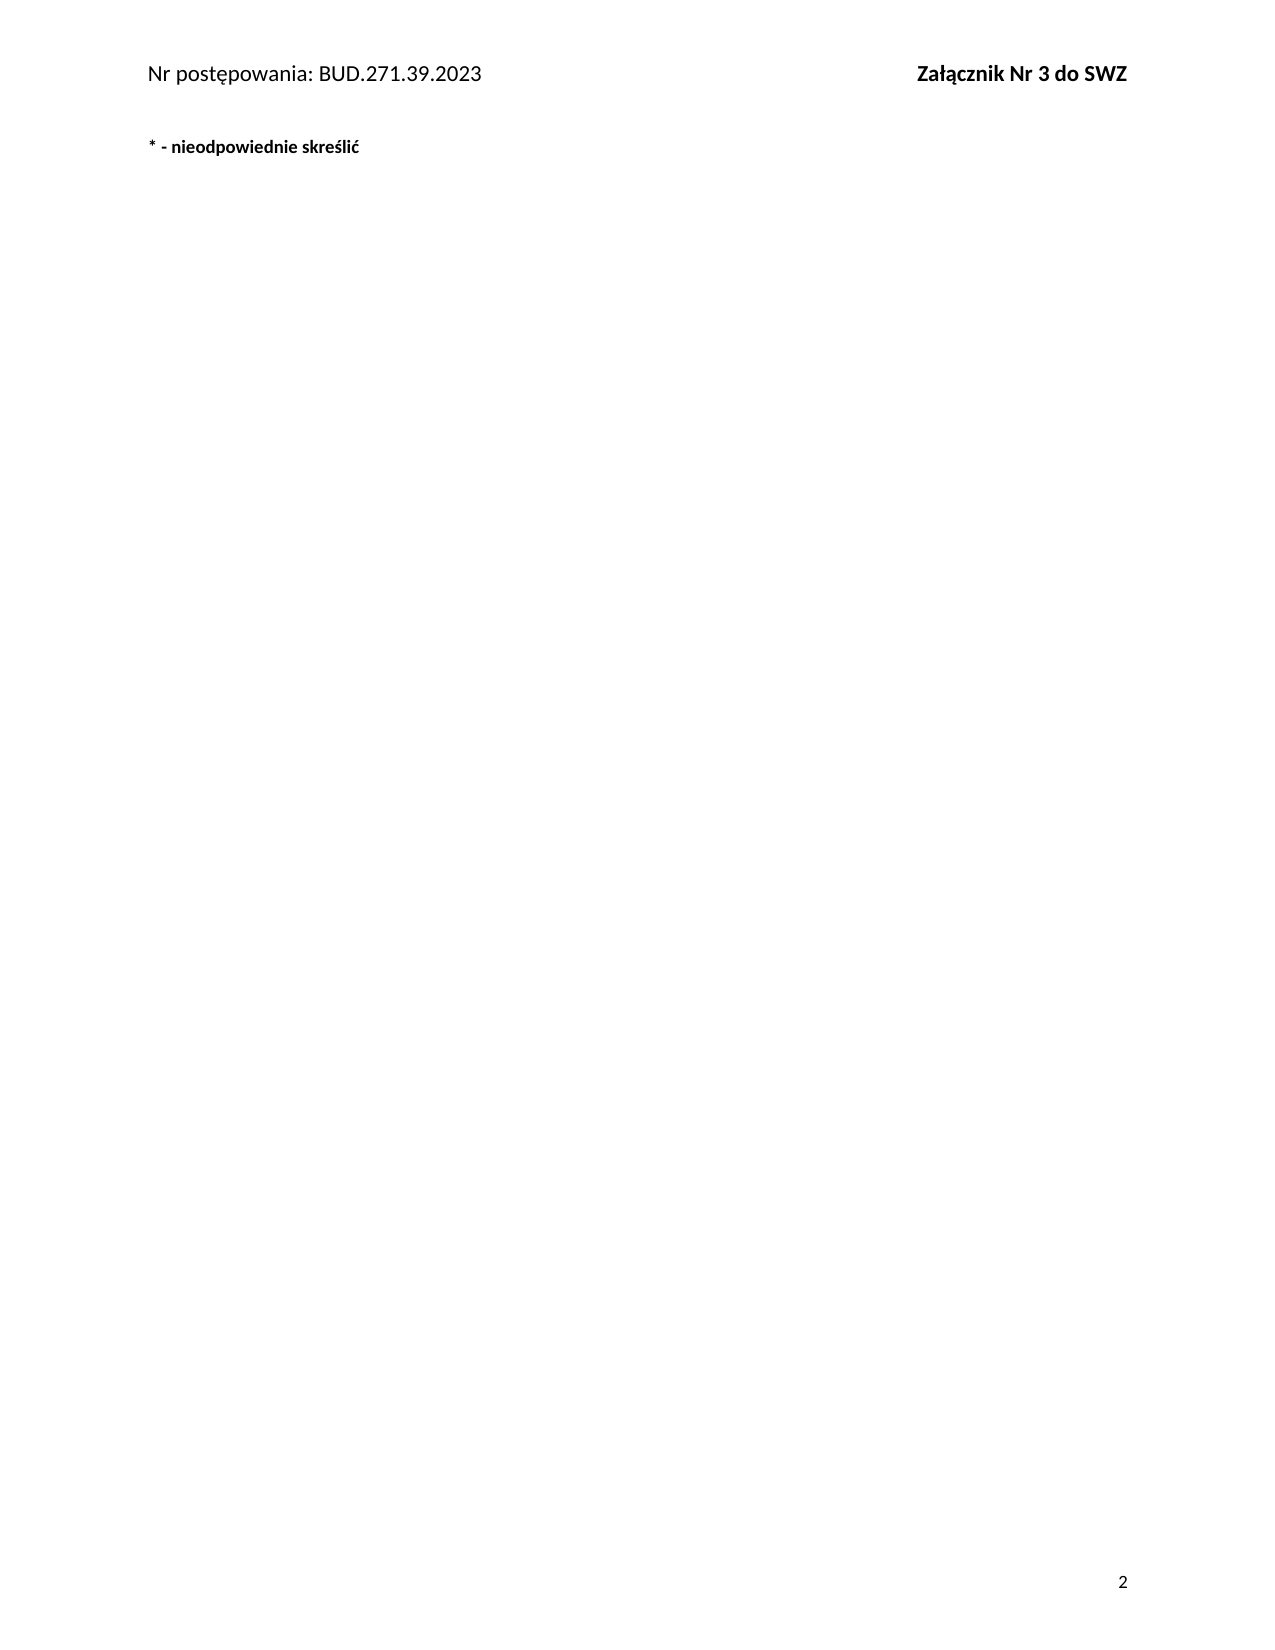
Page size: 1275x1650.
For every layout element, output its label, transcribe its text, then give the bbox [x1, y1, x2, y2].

text * - nieodpowiednie skreślić [148, 136, 1127, 158]
